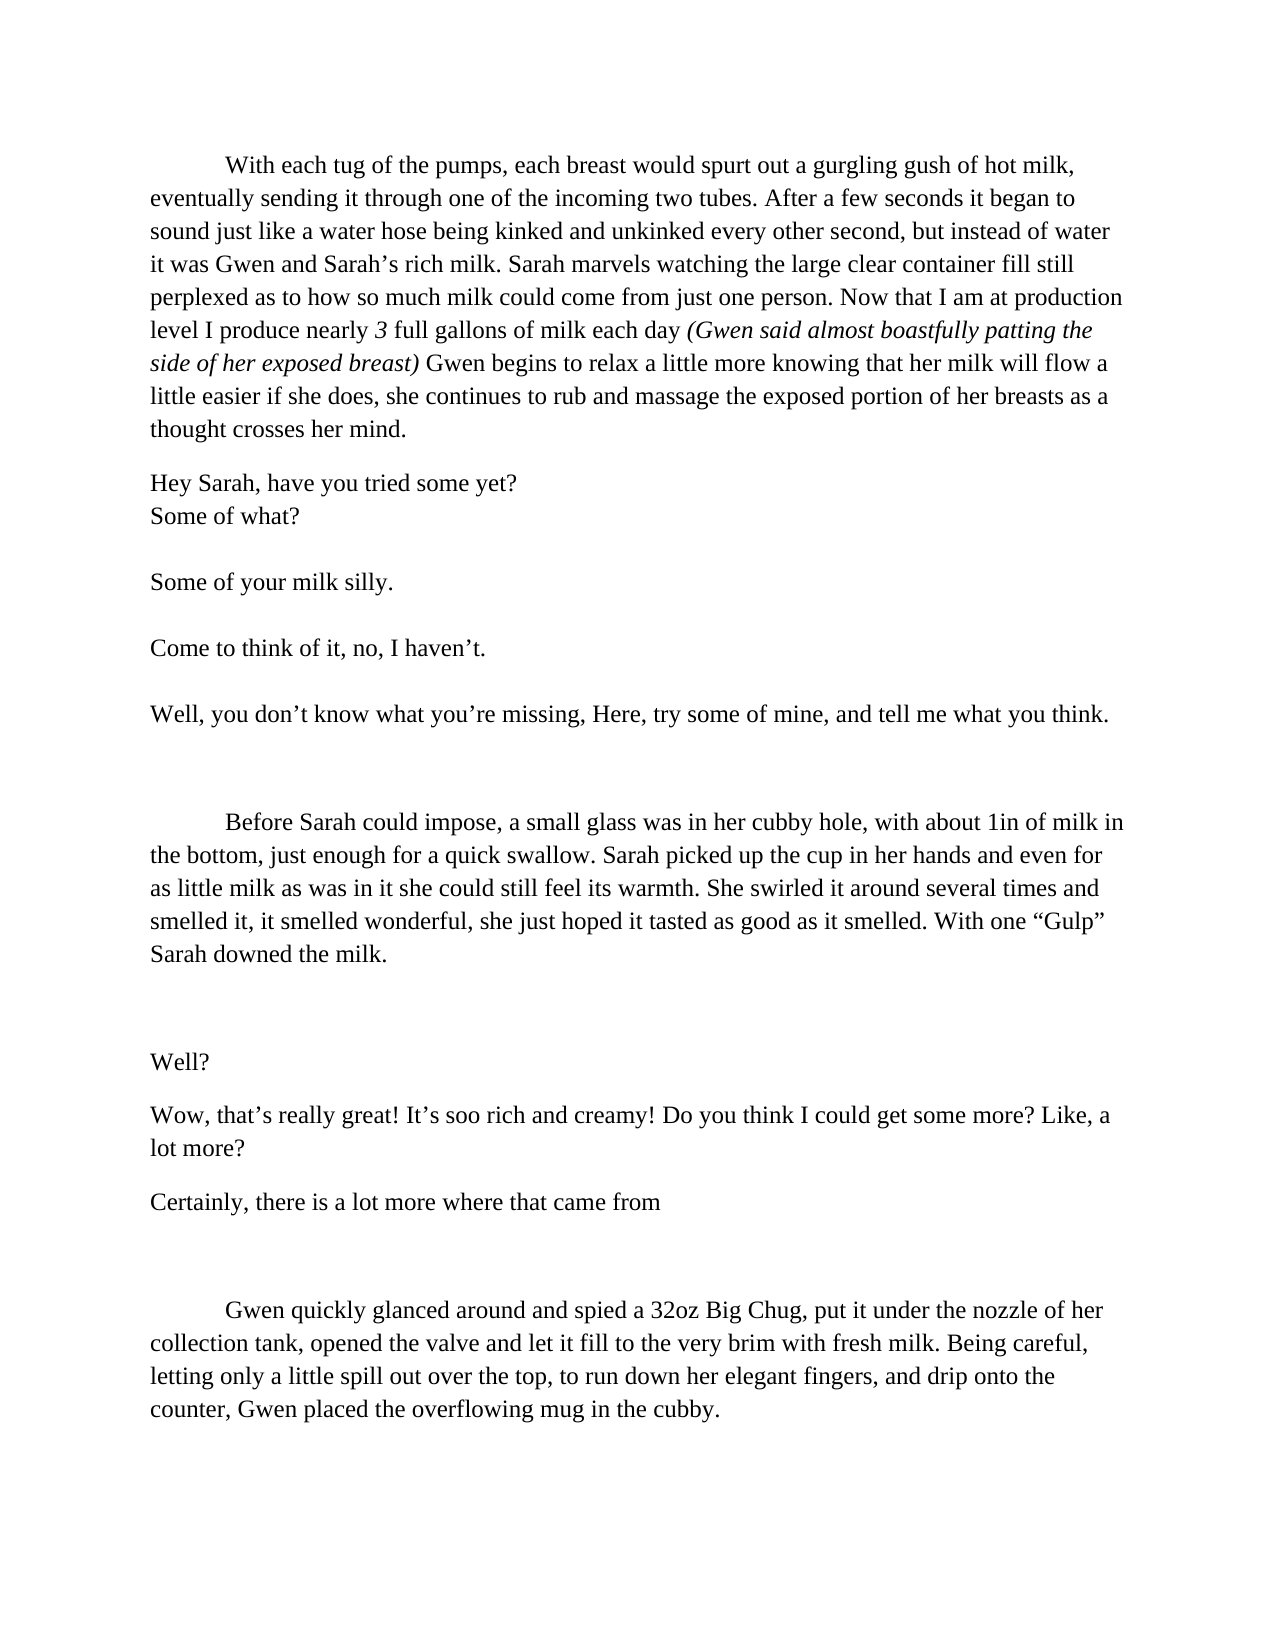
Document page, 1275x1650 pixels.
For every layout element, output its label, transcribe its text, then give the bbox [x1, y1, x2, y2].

text Hey Sarah, have you tried some yet? Some of what? Some of your milk silly. Come to think of it, no, I haven’t. Well, you don’t know what you’re missing, Here, try some of mine, and tell me what you think. [150, 468, 1125, 728]
text Certainly, there is a lot more where that came from [150, 1187, 1125, 1216]
text Wow, that’s really great! It’s soo rich and creamy! Do you think I could get some more? Like, a lot more? [150, 1101, 1125, 1162]
text With each tug of the pumps, each breast would spurt out a gurgling gush of hot milk, eventually sending it through one of the incoming two tubes. After a few seconds it began to sound just like a water hose being kinked and unkinked every other second, but instead of water it was Gwen and Sarah’s rich milk. Sarah marvels watching the large clear container fill still perplexed as to how so much milk could come from just one person. Now that I am at production level I produce nearly 3 full gallons of milk each day (Gwen said almost boastfully patting the side of her exposed breast) Gwen begins to relax a little more knowing that her milk will flow a little easier if she does, she continues to rub and massage the exposed portion of her breasts as a thought crosses her mind. [150, 150, 1125, 443]
text Well? [150, 1047, 1125, 1075]
text Before Sarah could impose, a small glass was in her cubby hole, with about 1in of milk in the bottom, just enough for a quick swallow. Sarah picked up the cup in her hands and even for as little milk as was in it she could still feel its warmth. She swirled it around several times and smelled it, it smelled wonderful, she just hoped it tasted as good as it smelled. With one “Gulp” Sarah downed the milk. [150, 807, 1125, 968]
text Gwen quickly glanced around and spied a 32oz Big Chug, put it under the nozzle of her collection tank, opened the valve and let it fill to the very brim with fresh milk. Being careful, letting only a little spill out over the top, to run down her elegant fingers, and drip onto the counter, Gwen placed the overflowing mug in the cubby. [150, 1295, 1125, 1423]
